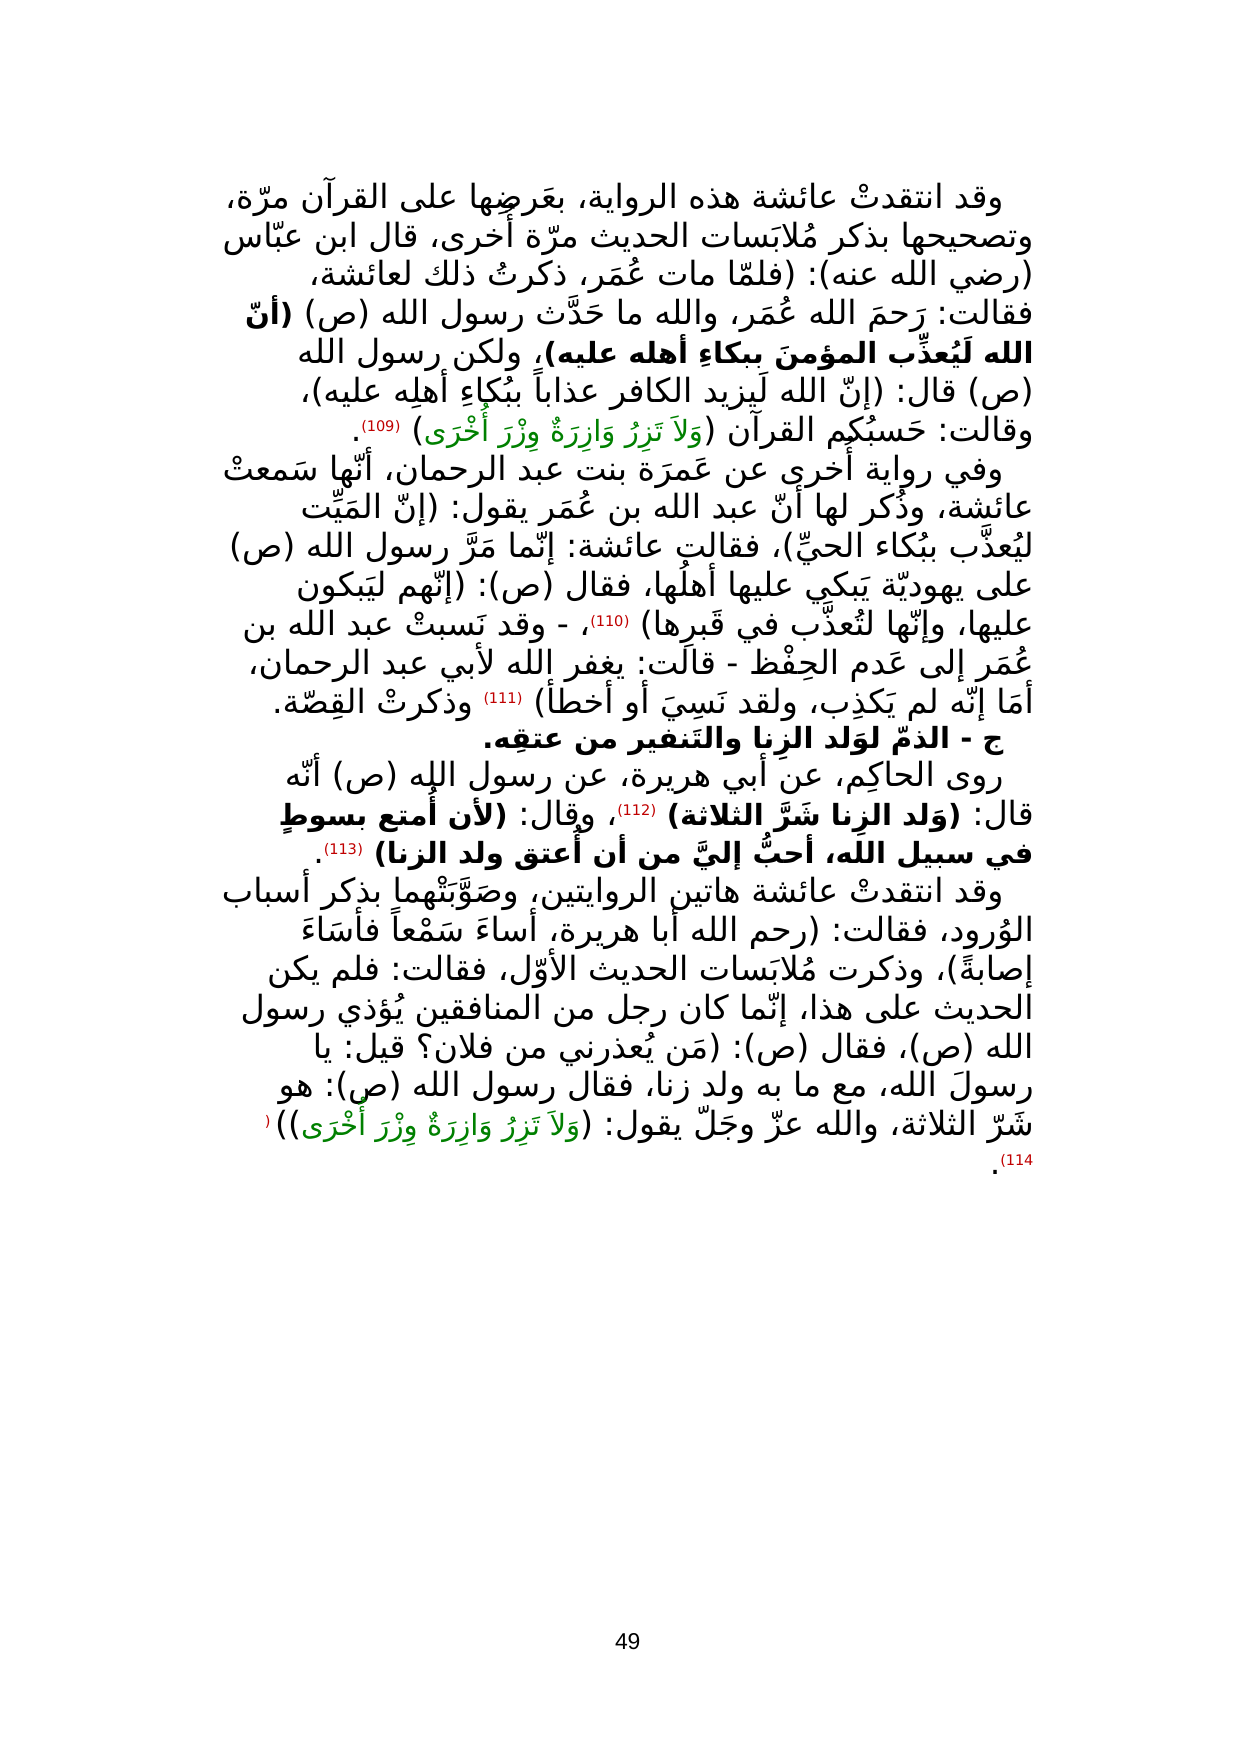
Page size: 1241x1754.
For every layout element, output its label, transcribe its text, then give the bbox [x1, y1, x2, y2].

text ج - الذمّ لوَلد الزِنا والتَنفير من عتقِه. [222, 721, 1033, 755]
text وقد انتقدتْ عائشة هاتين الروايتين، وصَوَّبَتْهما بذكر أسباب الوُرود، فقالت: (رحم الله أبا هريرة، أساءَ سَمْعاً فأسَاءَ إصابةً)، وذكرت مُلابَسات الحديث الأوّل، فقالت: فلم يكن الحديث على هذا، إنّما كان رجل من المنافقين يُؤذي رسول الله (ص)، فقال (ص): (مَن يُعذرني من فلان؟ قيل: يا رسولَ الله، مع ما به ولد زنا، فقال رسول الله (ص): هو شَرّ الثلاثة، والله عزّ وجَلّ يقول: (وَلاَ تَزِرُ وَازِرَةٌ وِزْرَ أُخْرَى)) (114). [222, 872, 1033, 1182]
text وقد انتقدتْ عائشة هذه الرواية، بعَرضِها على القرآن مرّة، وتصحيحها بذكر مُلابَسات الحديث مرّة أُخرى، قال ابن عبّاس (رضي الله عنه): (فلمّا مات عُمَر، ذكرتُ ذلك لعائشة، فقالت: رَحمَ الله عُمَر، والله ما حَدَّث رسول الله (ص) (أنّ الله لَيُعذِّب المؤمنَ ببكاءِ أهله عليه)، ولكن رسول الله (ص) قال: (إنّ الله لَيزيد الكافر عذاباً ببُكاءِ أهلِه عليه)، وقالت: حَسبُكم القرآن (وَلاَ تَزِرُ وَازِرَةٌ وِزْرَ أُخْرَى) (109). [222, 177, 1033, 449]
text وفي رواية أُخرى عن عَمرَة بنت عبد الرحمان، أنّها سَمعتْ عائشة، وذُكر لها أنّ عبد الله بن عُمَر يقول: (إنّ المَيِّت ليُعذَّب ببُكاء الحيِّ)، فقالت عائشة: إنّما مَرَّ رسول الله (ص) على يهوديّة يَبكي عليها أهلُها، فقال (ص): (إنّهم ليَبكون عليها، وإنّها لتُعذَّب في قَبرِها) (110)، - وقد نَسبتْ عبد الله بن عُمَر إلى عَدم الحِفْظ - قالت: يغفر الله لأبي عبد الرحمان، أمَا إنّه لم يَكذِب، ولقد نَسِيَ أو أخطأ) (111) وذكرتْ القِصّة. [222, 449, 1033, 721]
text روى الحاكِم، عن أبي هريرة، عن رسول الله (ص) أنّه قال: (وَلد الزِنا شَرَّ الثلاثة) (112)، وقال: (لأن أُمتع بسوطٍ في سبيل الله، أحبُّ إليَّ من أن أُعتق ولد الزنا) (113). [222, 755, 1033, 872]
